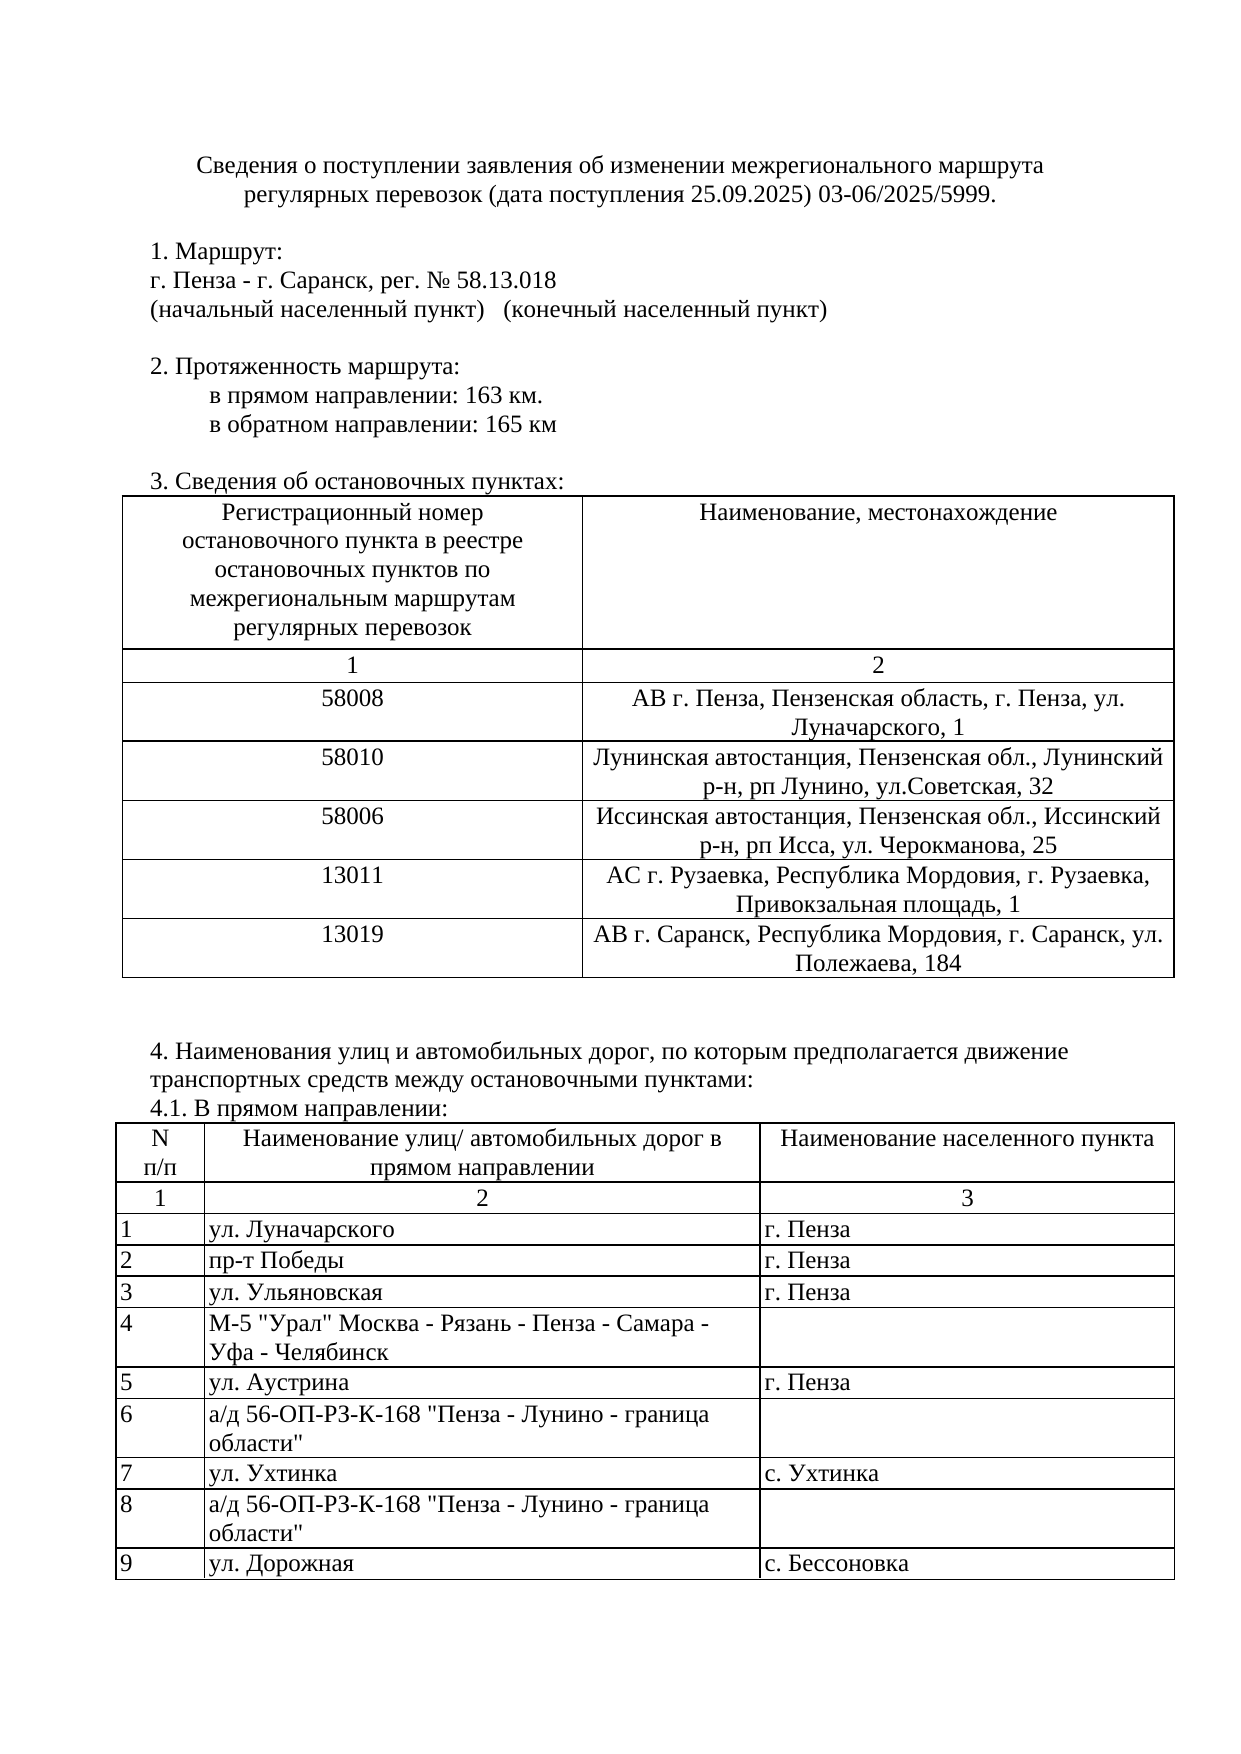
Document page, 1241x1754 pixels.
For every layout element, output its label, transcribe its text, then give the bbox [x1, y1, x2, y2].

table_cell Иссинская автостанция, Пензенская обл., Иссинский р-н, рп Исса, ул. Черокманова, 25 [583, 801, 1173, 858]
table_cell [761, 1490, 1174, 1547]
table_cell 6 [117, 1399, 204, 1456]
table_cell г. Пенза [761, 1246, 1174, 1275]
table_cell 2 [117, 1246, 204, 1275]
table_cell 58008 [123, 683, 582, 740]
table_cell АВ г. Саранск, Республика Мордовия, г. Саранск, ул. Полежаева, 184 [583, 919, 1173, 977]
table_header Наименование, местонахождение [583, 497, 1173, 648]
table_cell ул. Аустрина [205, 1368, 759, 1397]
text (начальный населенный пункт) (конечный населенный пункт) [150, 294, 1090, 322]
table_cell 1 [123, 650, 582, 681]
table_cell г. Пенза [761, 1214, 1174, 1244]
table_header Регистрационный номер остановочного пункта в реестре остановочных пунктов по межрегиональным маршрутам регулярных перевозок [123, 497, 582, 648]
table_cell М-5 "Урал" Москва - Рязань - Пенза - Самара - Уфа - Челябинск [205, 1308, 759, 1366]
text 4.1. В прямом направлении: [150, 1093, 1090, 1122]
table_cell г. Пенза [761, 1368, 1174, 1397]
table_cell 58006 [123, 801, 582, 858]
table_cell 5 [117, 1368, 204, 1397]
table_cell 13019 [123, 919, 582, 977]
text 4. Наименования улиц и автомобильных дорог, по которым предполагается движение транспортных средств между остановочными пунктами: [150, 1036, 1090, 1093]
table_cell ул. Дорожная [205, 1549, 759, 1578]
table_cell пр-т Победы [205, 1246, 759, 1275]
table_cell 4 [117, 1308, 204, 1366]
text в обратном направлении: 165 км [150, 409, 1090, 437]
text 2. Протяженность маршрута: [150, 351, 1090, 380]
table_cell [205, 1490, 759, 1547]
text 1. Маршрут: [150, 236, 1090, 265]
table_cell 58010 [123, 742, 582, 799]
table_cell 1 [117, 1214, 204, 1244]
table_cell ул. Ухтинка [205, 1458, 759, 1488]
table_header Наименование улиц/ автомобильных дорог в прямом направлении [205, 1124, 759, 1181]
table_cell 3 [117, 1277, 204, 1307]
table_cell [761, 1308, 1174, 1366]
table_cell 8 [117, 1490, 204, 1547]
table_cell 7 [117, 1458, 204, 1488]
text 3. Сведения об остановочных пунктах: [150, 466, 1090, 495]
table_cell г. Пенза [761, 1277, 1174, 1307]
table_cell 2 [205, 1183, 759, 1212]
text в прямом направлении: 163 км. [150, 380, 1090, 409]
table_cell Лунинская автостанция, Пензенская обл., Лунинский р-н, рп Лунино, ул.Советская, 32 [583, 742, 1173, 799]
text г. Пенза - г. Саранск, рег. № 58.13.018 [150, 265, 1090, 294]
table_cell с. Бессоновка [761, 1549, 1174, 1578]
table_cell 13011 [123, 860, 582, 918]
table_cell 2 [583, 650, 1173, 681]
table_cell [205, 1399, 759, 1456]
table_cell АВ г. Пенза, Пензенская область, г. Пенза, ул. Луначарского, 1 [583, 683, 1173, 740]
table_cell АС г. Рузаевка, Республика Мордовия, г. Рузаевка, Привокзальная площадь, 1 [583, 860, 1173, 918]
table_cell ул. Луначарского [205, 1214, 759, 1244]
table_cell 9 [117, 1549, 204, 1578]
table_cell ул. Ульяновская [205, 1277, 759, 1307]
table_cell с. Ухтинка [761, 1458, 1174, 1488]
table_cell 3 [761, 1183, 1174, 1212]
table_cell 1 [117, 1183, 204, 1212]
table_cell [761, 1399, 1174, 1456]
table_header Наименование населенного пункта [761, 1124, 1174, 1181]
table_header N п/п [117, 1124, 204, 1181]
text Сведения о поступлении заявления об изменении межрегионального маршрута регулярных перевозок (дата поступления 25.09.2025) 03-06/2025/5999. [150, 150, 1090, 207]
